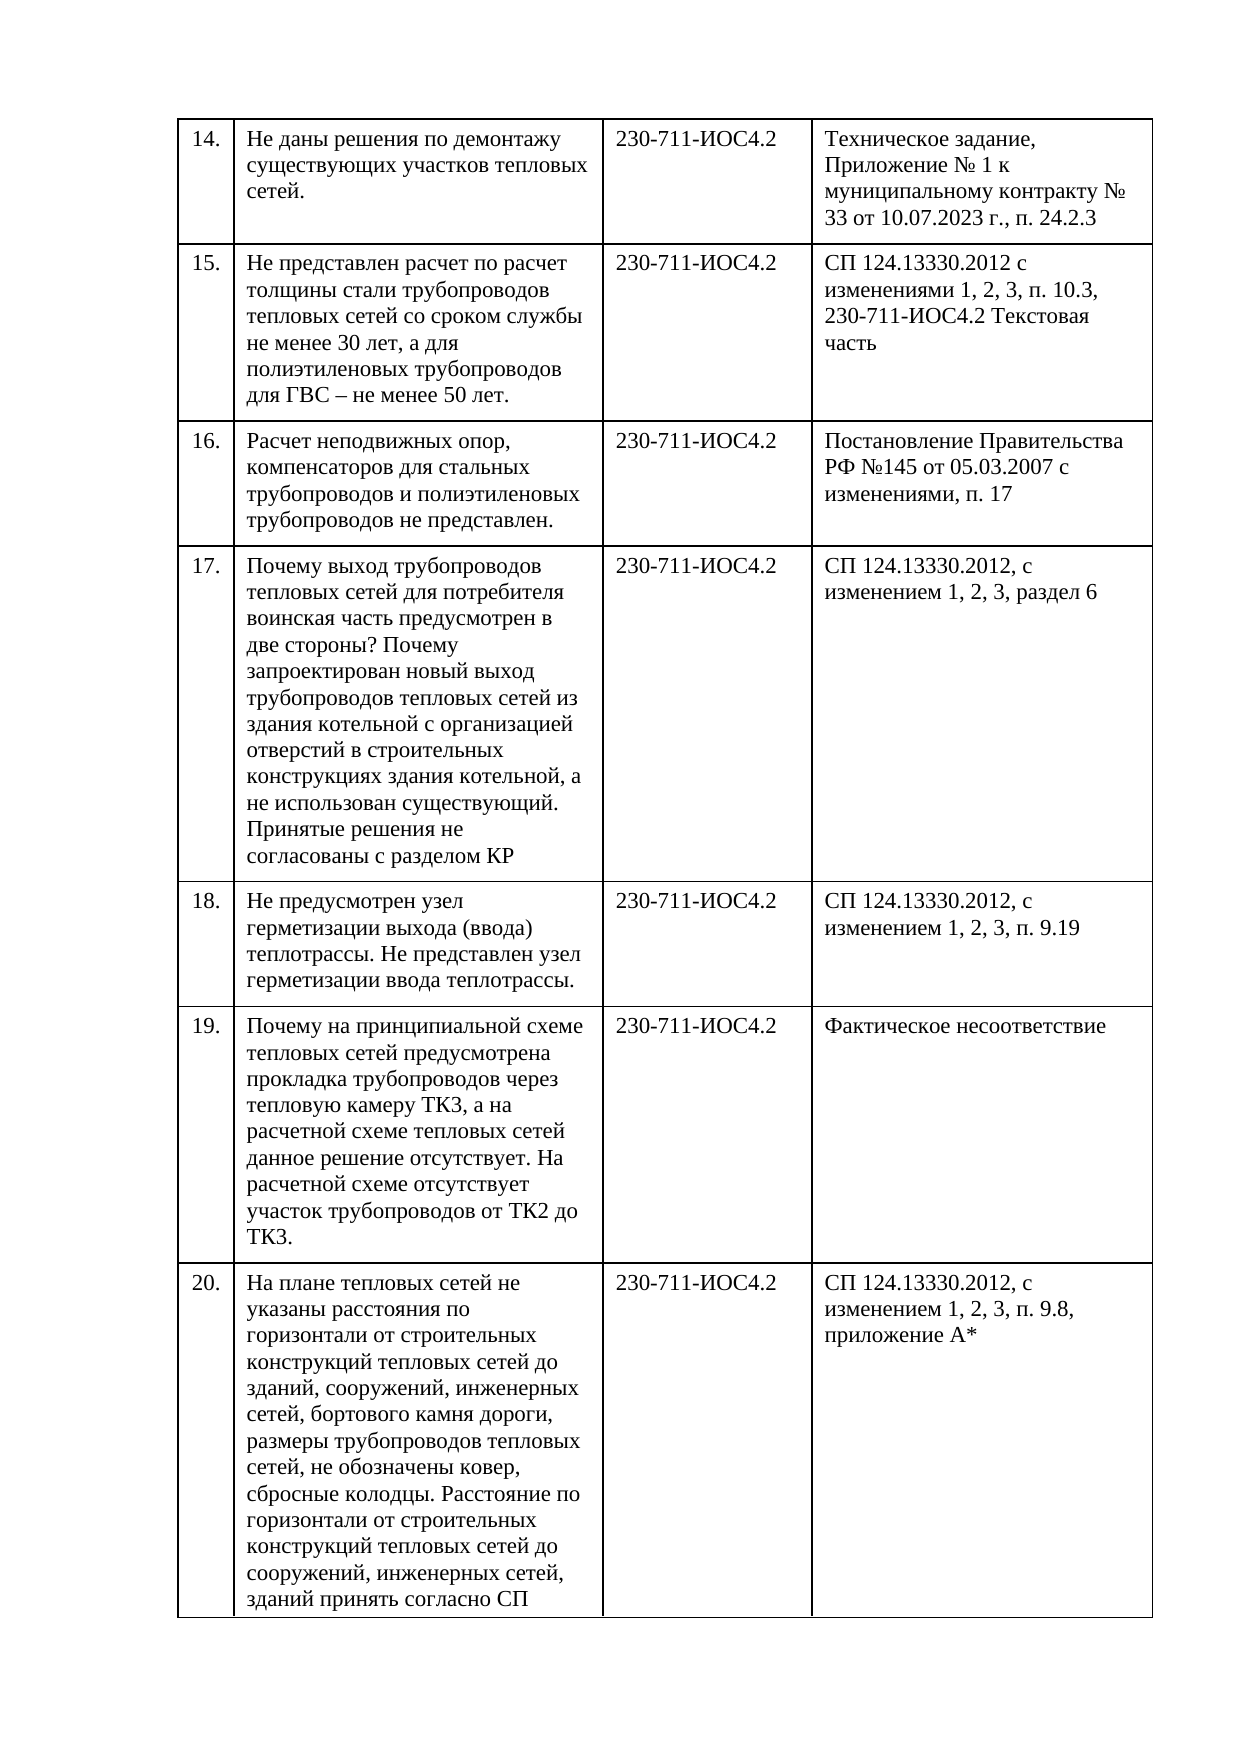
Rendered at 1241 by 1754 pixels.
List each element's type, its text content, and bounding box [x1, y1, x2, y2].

table_cell Не представлен расчет по расчет толщины стали трубопроводов тепловых сетей со сроком службы не менее 30 лет, а для полиэтиленовых трубопроводов для ГВС – не менее 50 лет. [235, 245, 602, 420]
table_cell 230-711-ИОС4.2 [604, 882, 811, 1006]
table_cell 230-711-ИОС4.2 [604, 422, 811, 545]
table_cell 19. [179, 1007, 233, 1262]
table_cell Фактическое несоответствие [813, 1007, 1152, 1262]
table_cell Почему выход трубопроводов тепловых сетей для потребителя воинская часть предусмотрен в две стороны? Почему запроектирован новый выход трубопроводов тепловых сетей из здания котельной с организацией отверстий в строительных конструкциях здания котельной, а не использован существующий. Принятые решения не согласованы с разделом КР [235, 547, 602, 881]
table_cell 20. [179, 1264, 233, 1616]
table_cell Постановление Правительства РФ №145 от 05.03.2007 с изменениями, п. 17 [813, 422, 1152, 545]
table_cell 18. [179, 882, 233, 1006]
table_cell СП 124.13330.2012, с изменением 1, 2, 3, раздел 6 [813, 547, 1152, 881]
table_cell Не даны решения по демонтажу существующих участков тепловых сетей. [235, 120, 602, 243]
table_cell 230-711-ИОС4.2 [604, 547, 811, 881]
table_cell СП 124.13330.2012, с изменением 1, 2, 3, п. 9.19 [813, 882, 1152, 1006]
table_cell 230-711-ИОС4.2 [604, 120, 811, 243]
table_cell 230-711-ИОС4.2 [604, 1007, 811, 1262]
table_cell 230-711-ИОС4.2 [604, 1264, 811, 1616]
table_cell Техническое задание, Приложение № 1 к муниципальному контракту № 33 от 10.07.2023 г., п. 24.2.3 [813, 120, 1152, 243]
table_cell СП 124.13330.2012 с изменениями 1, 2, 3, п. 10.3, 230-711-ИОС4.2 Текстовая часть [813, 245, 1152, 420]
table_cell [235, 1264, 602, 1616]
table_cell 230-711-ИОС4.2 [604, 245, 811, 420]
table_cell Почему на принципиальной схеме тепловых сетей предусмотрена прокладка трубопроводов через тепловую камеру ТК3, а на расчетной схеме тепловых сетей данное решение отсутствует. На расчетной схеме отсутствует участок трубопроводов от ТК2 до ТК3. [235, 1007, 602, 1262]
table_cell Расчет неподвижных опор, компенсаторов для стальных трубопроводов и полиэтиленовых трубопроводов не представлен. [235, 422, 602, 545]
table_cell 17. [179, 547, 233, 881]
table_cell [813, 1264, 1152, 1616]
table_cell 14. [179, 120, 233, 243]
table_cell 15. [179, 245, 233, 420]
table_cell 16. [179, 422, 233, 545]
table_cell Не предусмотрен узел герметизации выхода (ввода) теплотрассы. Не представлен узел герметизации ввода теплотрассы. [235, 882, 602, 1006]
